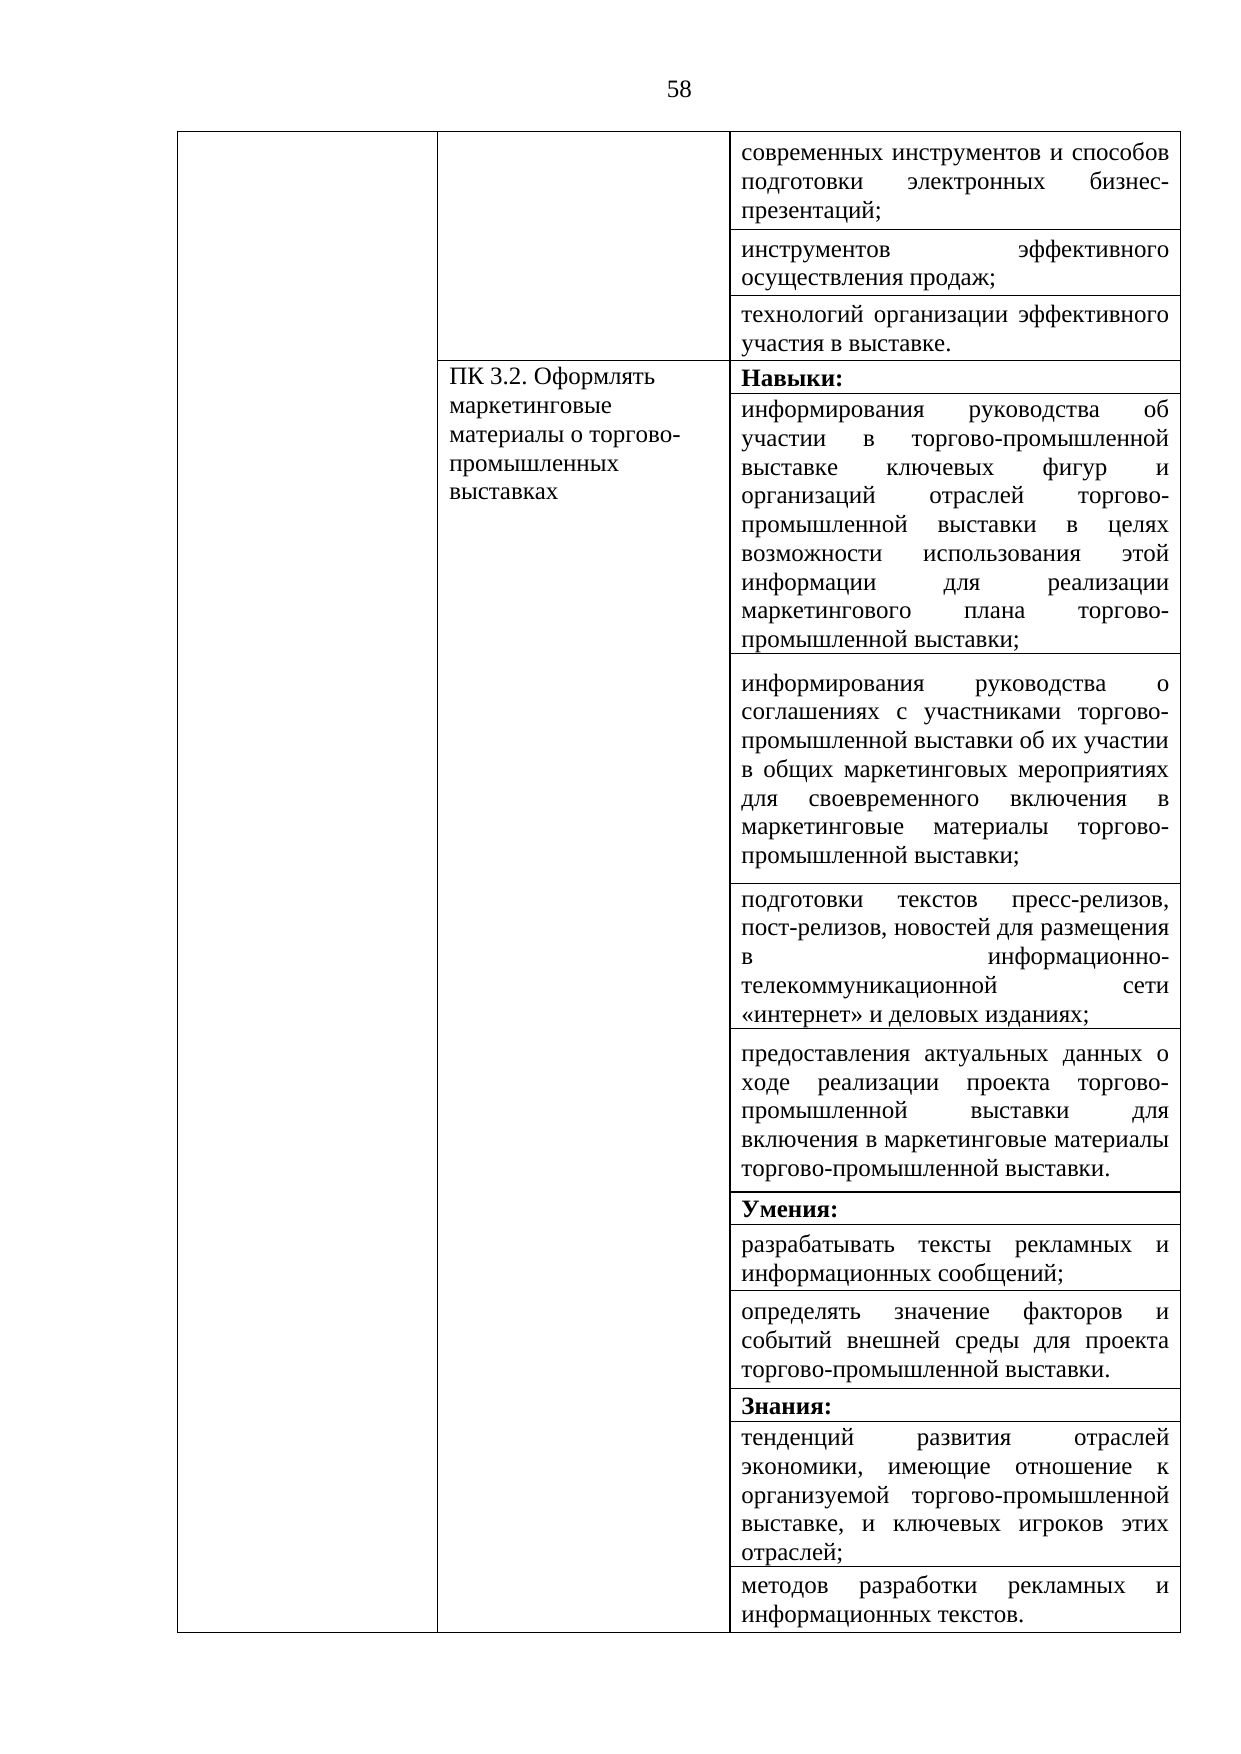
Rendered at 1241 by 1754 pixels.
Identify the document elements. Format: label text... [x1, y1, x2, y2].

table_cell технологий организации эффективного участия в выставке. [731, 296, 1180, 360]
table_cell определять значение факторов и событий внешней среды для проекта торгово-промышленной выставки. [731, 1291, 1180, 1388]
table_cell тенденций развития отраслей экономики, имеющие отношение к организуемой торгово-промышленной выставке, и ключевых игроков этих отраслей; [731, 1422, 1180, 1566]
table_cell Навыки: [731, 361, 1180, 393]
table_cell Знания: [731, 1389, 1180, 1421]
table_cell инструментов эффективного осуществления продаж; [731, 230, 1180, 295]
table_cell современных инструментов и способов подготовки электронных бизнес-презентаций; [731, 132, 1180, 229]
table_cell Умения: [731, 1193, 1180, 1224]
table_cell предоставления актуальных данных о ходе реализации проекта торгово-промышленной выставки для включения в маркетинговые материалы торгово-промышленной выставки. [731, 1029, 1180, 1191]
table_cell подготовки текстов пресс-релизов, пост-релизов, новостей для размещения в информационно-телекоммуникационной сети «интернет» и деловых изданиях; [731, 884, 1180, 1027]
table_cell информирования руководства о соглашениях с участниками торгово-промышленной выставки об их участии в общих маркетинговых мероприятиях для своевременного включения в маркетинговые материалы торгово-промышленной выставки; [731, 654, 1180, 883]
table_cell методов разработки рекламных и информационных текстов. [731, 1567, 1180, 1632]
table_cell информирования руководства об участии в торгово-промышленной выставке ключевых фигур и организаций отраслей торгово-промышленной выставки в целях возможности использования этой информации для реализации маркетингового плана торгово-промышленной выставки; [731, 394, 1180, 653]
table_cell разрабатывать тексты рекламных и информационных сообщений; [731, 1225, 1180, 1290]
table_cell ПК 3.2. Оформлять маркетинговые материалы о торгово-промышленных выставках [438, 361, 729, 1632]
